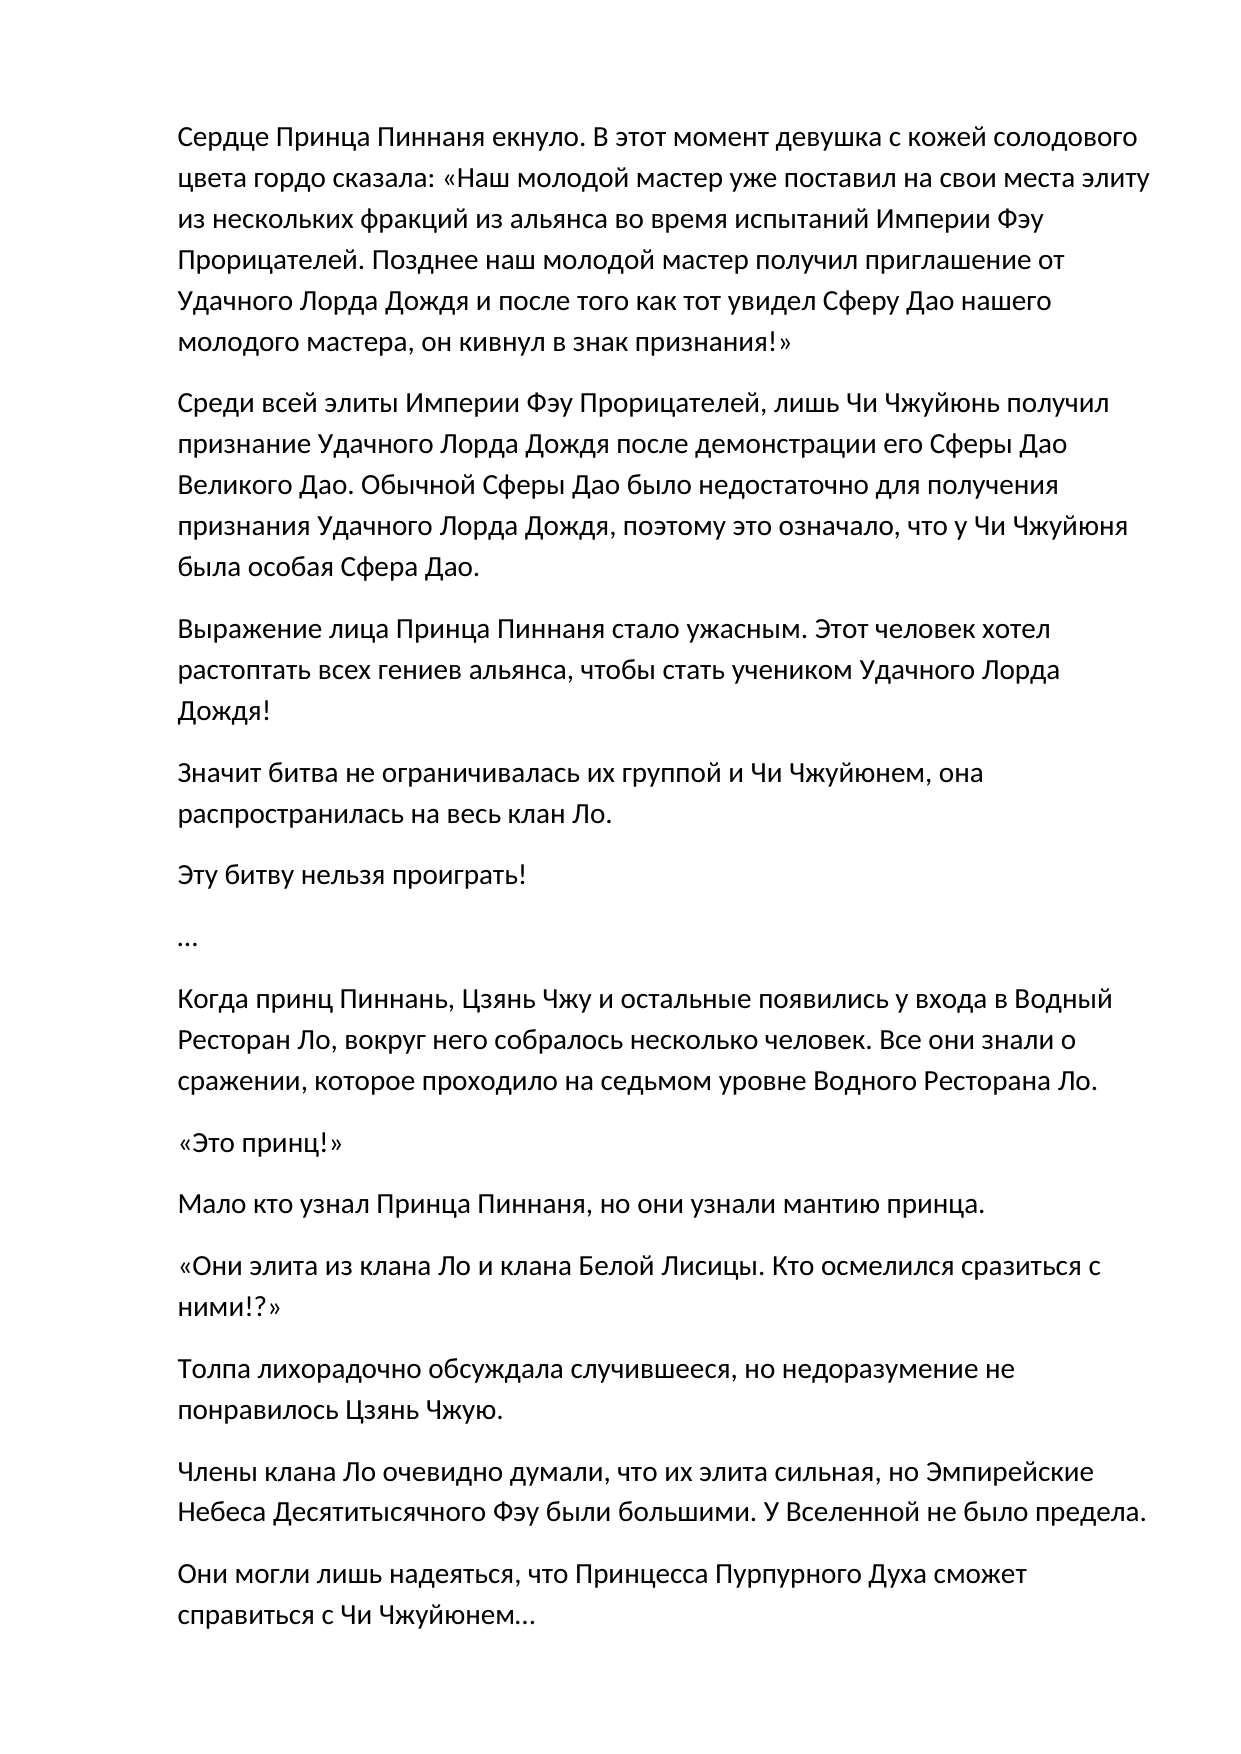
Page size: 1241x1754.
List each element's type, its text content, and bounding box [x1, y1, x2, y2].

text Значит битва не ограничивалась их группой и Чи Чжуйюнем, она распространилась на весь клан Ло. [177, 754, 1152, 830]
text Мало кто узнал Принца Пиннаня, но они узнали мантию принца. [177, 1185, 1152, 1221]
text Эту битву нельзя проиграть! [177, 856, 1152, 892]
text Среди всей элиты Империи Фэу Прорицателей, лишь Чи Чжуйюнь получил признание Удачного Лорда Дождя после демонстрации его Сферы Дао Великого Дао. Обычной Сферы Дао было недостаточно для получения признания Удачного Лорда Дождя, поэтому это означало, что у Чи Чжуйюня была особая Сфера Дао. [177, 384, 1152, 584]
text «Они элита из клана Ло и клана Белой Лисицы. Кто осмелился сразиться с ними!?» [177, 1247, 1152, 1324]
text Члены клана Ло очевидно думали, что их элита сильная, но Эмпирейские Небеса Десятитысячного Фэу были большими. У Вселенной не было предела. [177, 1453, 1152, 1529]
text Сердце Принца Пиннаня екнуло. В этот момент девушка с кожей солодового цвета гордо сказала: «Наш молодой мастер уже поставил на свои места элиту из нескольких фракций из альянса во время испытаний Империи Фэу Прорицателей. Позднее наш молодой мастер получил приглашение от Удачного Лорда Дождя и после того как тот увидел Сферу Дао нашего молодого мастера, он кивнул в знак признания!» [177, 118, 1152, 358]
text Выражение лица Принца Пиннаня стало ужасным. Этот человек хотел растоптать всех гениев альянса, чтобы стать учеником Удачного Лорда Дождя! [177, 610, 1152, 728]
text Когда принц Пиннань, Цзянь Чжу и остальные появились у входа в Водный Ресторан Ло, вокруг него собралось несколько человек. Все они знали о сражении, которое проходило на седьмом уровне Водного Ресторана Ло. [177, 980, 1152, 1097]
text … [177, 918, 1152, 954]
text «Это принц!» [177, 1124, 1152, 1159]
text Они могли лишь надеяться, что Принцесса Пурпурного Духа сможет справиться с Чи Чжуйюнем… [177, 1555, 1152, 1632]
text Толпа лихорадочно обсуждала случившееся, но недоразумение не понравилось Цзянь Чжую. [177, 1350, 1152, 1426]
